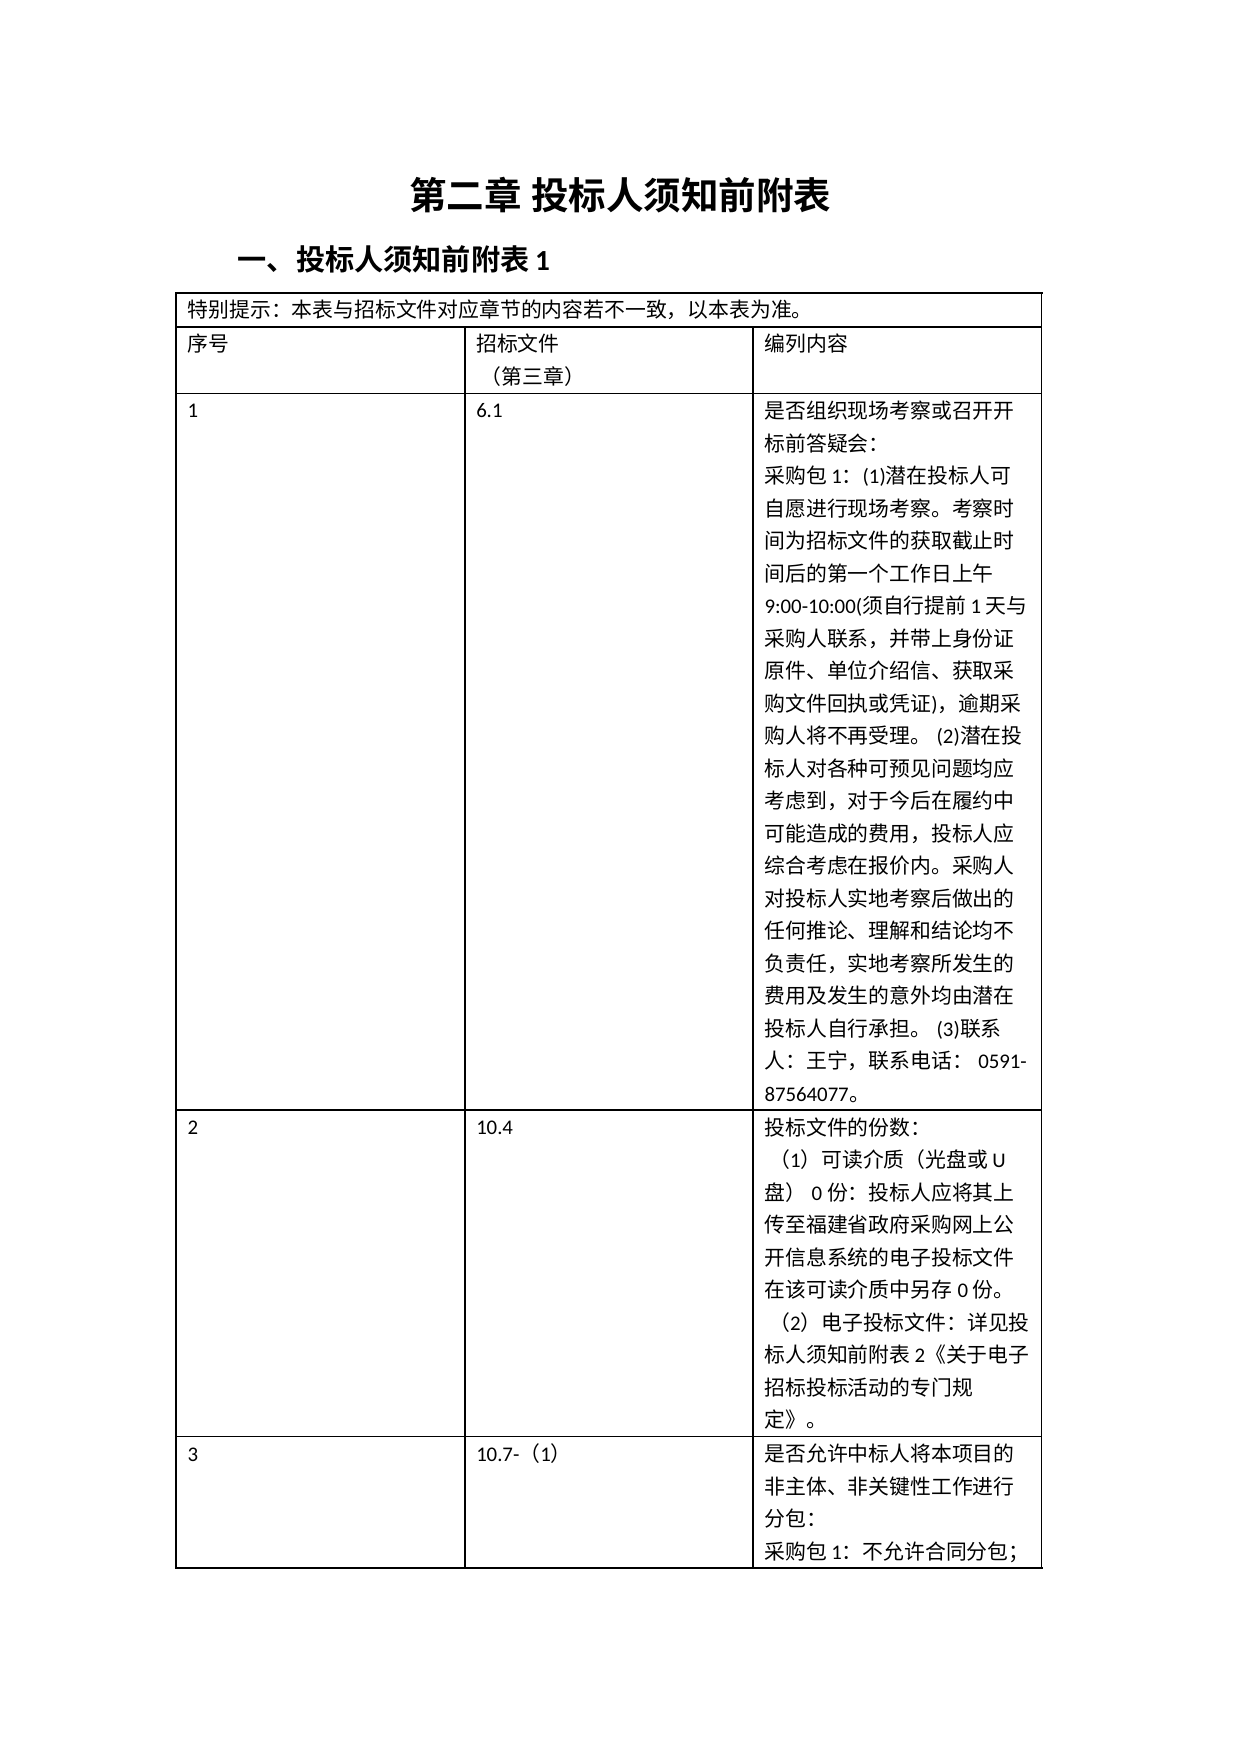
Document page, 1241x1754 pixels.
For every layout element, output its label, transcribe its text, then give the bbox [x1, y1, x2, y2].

text 一、投标人须知前附表1 [187, 227, 1053, 292]
table_header 特别提示：本表与招标文件对应章节的内容若不一致，以本表为准。 [177, 294, 1041, 326]
table_cell 序号 [177, 328, 464, 393]
table_cell 2 [177, 1111, 464, 1436]
table_cell 招标文件 （第三章） [466, 328, 752, 393]
table_cell 10.7-（1） [466, 1437, 752, 1567]
table_cell 1 [177, 394, 464, 1109]
table_cell 6.1 [466, 394, 752, 1109]
table_cell 10.4 [466, 1111, 752, 1436]
table_cell 3 [177, 1437, 464, 1567]
table_cell 是否组织现场考察或召开开标前答疑会： 采购包1：(1)潜在投标人可自愿进行现场考察。考察时间为招标文件的获取截止时间后的第一个工作日上午9:00-10:00(须自行提前1天与采购人联系，并带上身份证原件、单位介绍信、获取采购文件回执或凭证)，逾期采购人将不再受理。 (2)潜在投标人对各种可预见问题均应考虑到，对于今后在履约中可能造成的费用，投标人应综合考虑在报价内。采购人对投标人实地考察后做出的任何推论、理解和结论均不负责任，实地考察所发生的费用及发生的意外均由潜在投标人自行承担。 (3)联系人：王宁，联系电话： 0591-87564077。 [754, 394, 1041, 1109]
table_cell 投标文件的份数： （1）可读介质（光盘或U盘） 0 份：投标人应将其上传至福建省政府采购网上公开信息系统的电子投标文件在该可读介质中另存 0 份。 （2）电子投标文件：详见投标人须知前附表2《关于电子招标投标活动的专门规定》。 [754, 1111, 1041, 1436]
table_cell 编列内容 [754, 328, 1041, 393]
text 第二章 投标人须知前附表 [187, 162, 1053, 227]
table_cell 是否允许中标人将本项目的非主体、非关键性工作进行分包： 采购包1：不允许合同分包； [754, 1437, 1041, 1567]
